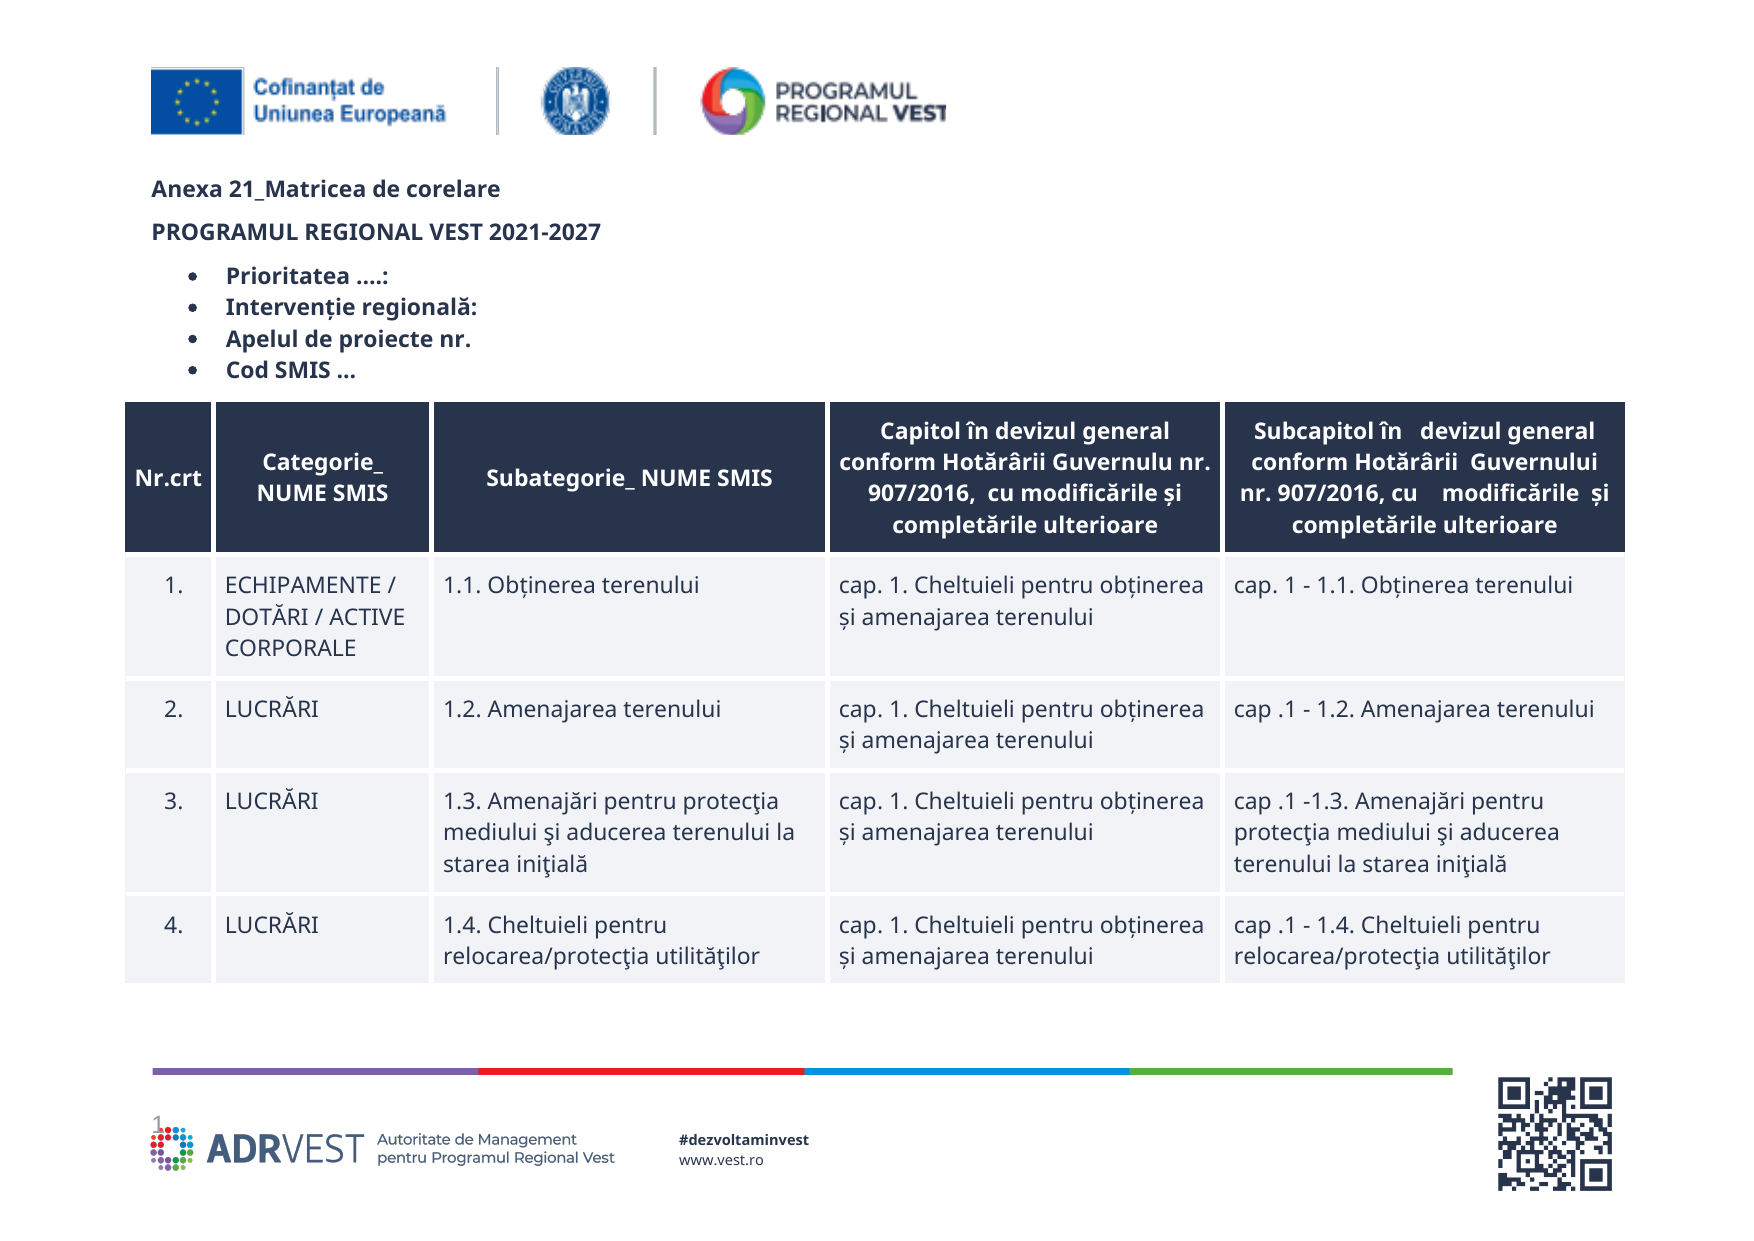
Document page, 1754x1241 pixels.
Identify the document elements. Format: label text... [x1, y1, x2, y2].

table_cell 1.2. Amenajarea terenului [434, 681, 825, 768]
text Anexa 21_Matricea de corelare [151, 173, 1599, 204]
text PROGRAMUL REGIONAL VEST 2021-2027 [151, 216, 1599, 248]
table_cell cap .1 - 1.2. Amenajarea terenului [1225, 676, 1625, 768]
table_cell [125, 893, 211, 983]
table_cell [125, 677, 211, 768]
list Prioritatea ….: [188, 260, 1599, 291]
table_header Nr.crt [125, 402, 211, 552]
table_cell cap. 1. Cheltuieli pentru obținerea și amenajarea terenului [830, 557, 1220, 676]
list Intervenție regională: [188, 291, 1599, 323]
table_cell cap. 1. Cheltuieli pentru obținerea și amenajarea terenului [830, 773, 1220, 891]
table_cell ECHIPAMENTE / DOTĂRI / ACTIVE CORPORALE [216, 557, 429, 676]
table_header Subategorie_ NUME SMIS [434, 402, 825, 552]
picture [141, 1124, 620, 1174]
table_cell cap .1 - 1.4. Cheltuieli pentru relocarea/protecţia utilităţilor [1225, 891, 1625, 983]
table_cell LUCRĂRI [216, 896, 429, 983]
table_cell cap. 1. Cheltuieli pentru obținerea și amenajarea terenului [830, 896, 1220, 983]
table_cell LUCRĂRI [216, 681, 429, 768]
table_cell cap .1 -1.3. Amenajări pentru protecţia mediului şi aducerea terenului la starea iniţială [1225, 768, 1625, 891]
picture [1489, 1068, 1621, 1200]
table_header Subcapitol în devizul general conform Hotărârii Guvernului nr. 907/2016, cu modificările și completările ulterioare [1225, 402, 1625, 552]
list Apelul de proiecte nr. [188, 323, 1599, 354]
table_cell 1.1. Obținerea terenului [434, 557, 825, 676]
list Cod SMIS ... [188, 354, 1599, 385]
table_cell 1.3. Amenajări pentru protecţia mediului şi aducerea terenului la starea iniţială [434, 773, 825, 891]
table_cell cap. 1. Cheltuieli pentru obținerea și amenajarea terenului [830, 681, 1220, 768]
table_header Capitol în devizul general conform Hotărârii Guvernulu nr. 907/2016, cu modificările și completările ulterioare [830, 402, 1220, 552]
table_cell [125, 769, 211, 891]
table_cell 1.4. Cheltuieli pentru relocarea/protecţia utilităţilor [434, 896, 825, 983]
table_cell cap. 1 - 1.1. Obținerea terenului [1225, 552, 1625, 676]
table_header Categorie_ NUME SMIS [216, 402, 429, 552]
table_cell LUCRĂRI [216, 773, 429, 891]
table_cell [125, 553, 211, 676]
